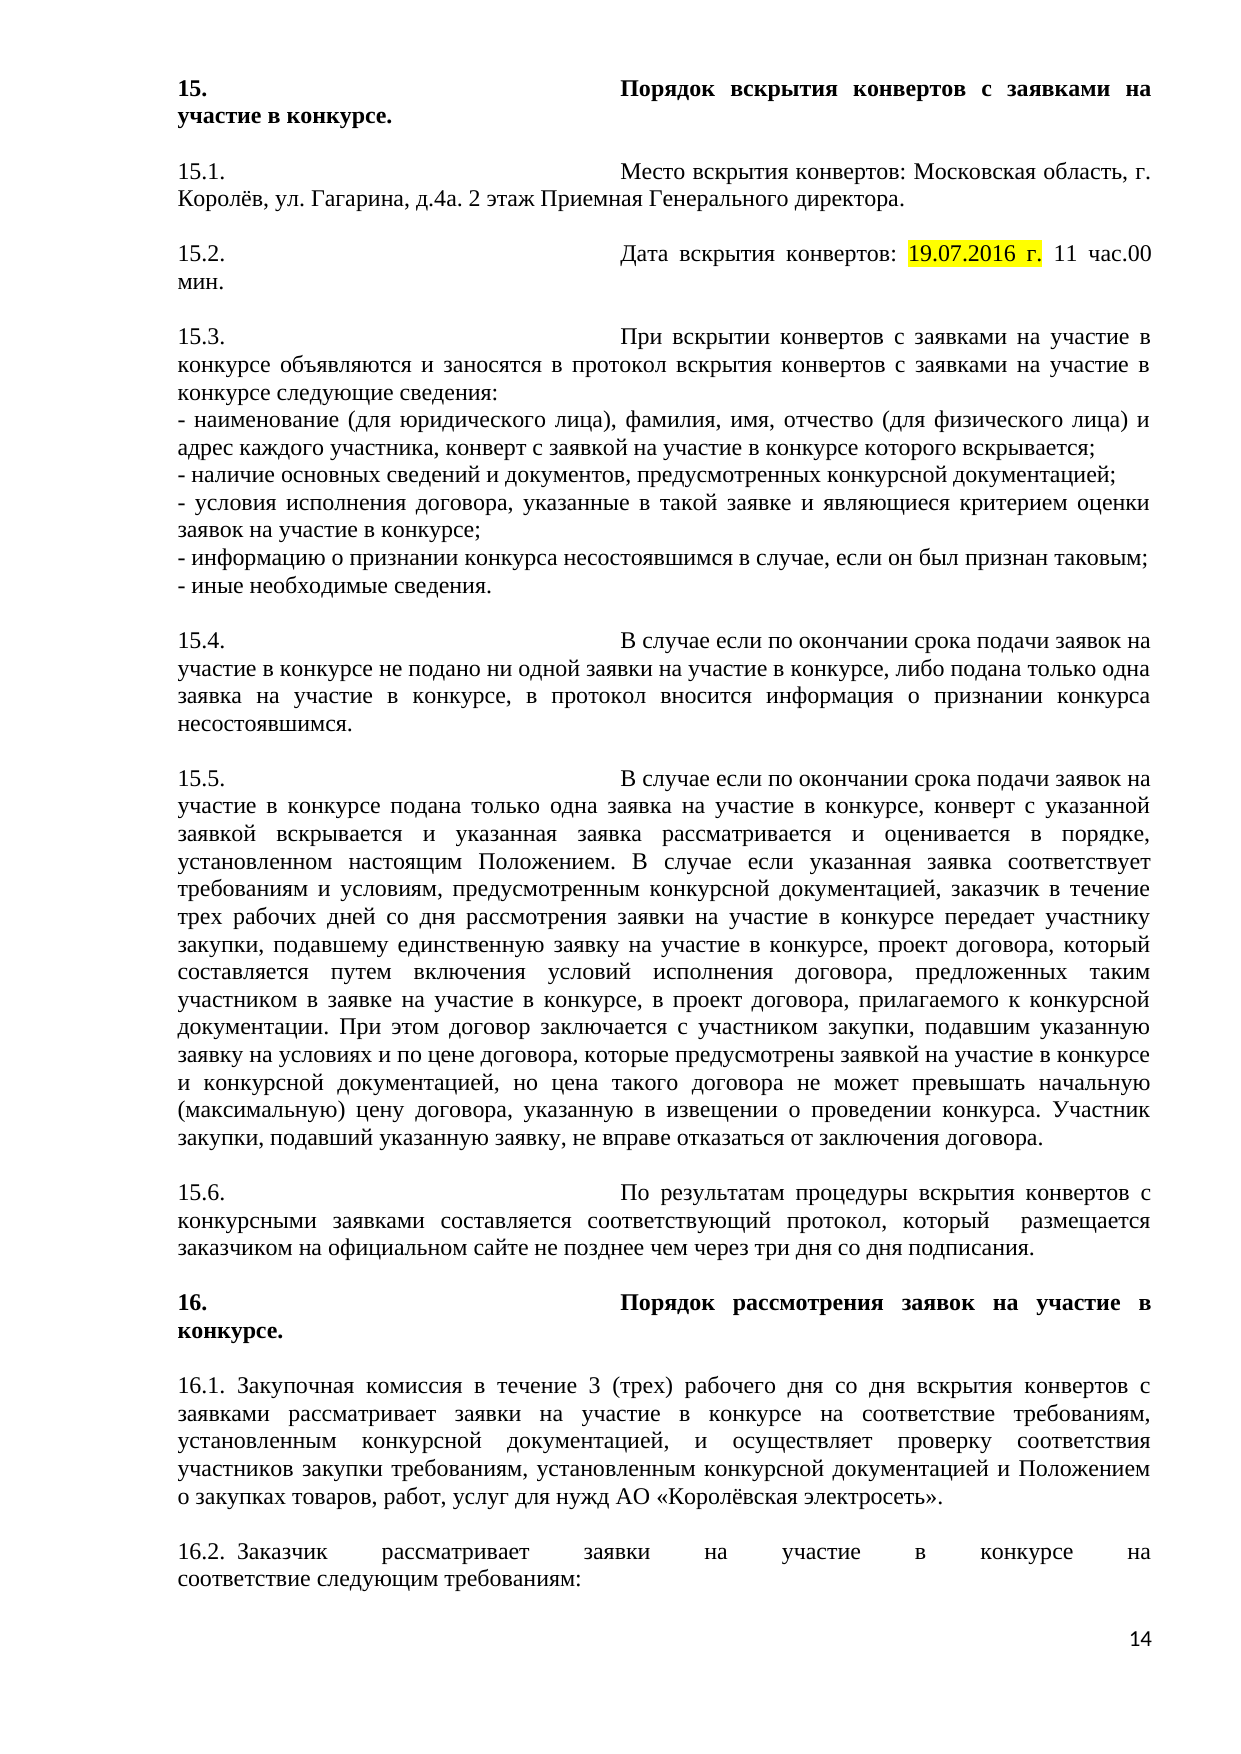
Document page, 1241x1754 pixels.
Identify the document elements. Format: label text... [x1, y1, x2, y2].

list Порядок вскрытия конвертов с заявками на участие в конкурсе. [177, 74, 1152, 129]
list Заказчик рассматривает заявки на участие в конкурсе на соответствие следующим требованиям: [177, 1537, 1152, 1592]
list - иные необходимые сведения. [177, 571, 1152, 598]
list Место вскрытия конвертов: Московская область, г. Королёв, ул. Гагарина, д.4а. 2 этаж Приемная Генерального директора. [177, 157, 1152, 212]
list - наименование (для юридического лица), фамилия, имя, отчество (для физического лица) и адрес каждого участника, конверт с заявкой на участие в конкурсе которого вскрывается; [177, 405, 1152, 460]
list По результатам процедуры вскрытия конвертов с конкурсными заявками составляется соответствующий протокол, который размещается заказчиком на официальном сайте не позднее чем через три дня со дня подписания. [177, 1178, 1152, 1261]
list Закупочная комиссия в течение 3 (трех) рабочего дня со дня вскрытия конвертов с заявками рассматривает заявки на участие в конкурсе на соответствие требованиям, установленным конкурсной документацией, и осуществляет проверку соответствия участников закупки требованиям, установленным конкурсной документацией и Положением о закупках товаров, работ, услуг для нужд АО «Королёвская электросеть». [177, 1371, 1152, 1509]
list В случае если по окончании срока подачи заявок на участие в конкурсе не подано ни одной заявки на участие в конкурсе, либо подана только одна заявка на участие в конкурсе, в протокол вносится информация о признании конкурса несостоявшимся. [177, 626, 1152, 736]
list При вскрытии конвертов с заявками на участие в конкурсе объявляются и заносятся в протокол вскрытия конвертов с заявками на участие в конкурсе следующие сведения: [177, 322, 1152, 405]
list Порядок рассмотрения заявок на участие в конкурсе. [177, 1288, 1152, 1344]
list В случае если по окончании срока подачи заявок на участие в конкурсе подана только одна заявка на участие в конкурсе, конверт с указанной заявкой вскрывается и указанная заявка рассматривается и оценивается в порядке, установленном настоящим Положением. В случае если указанная заявка соответствует требованиям и условиям, предусмотренным конкурсной документацией, заказчик в течение трех рабочих дней со дня рассмотрения заявки на участие в конкурсе передает участнику закупки, подавшему единственную заявку на участие в конкурсе, проект договора, который составляется путем включения условий исполнения договора, предложенных таким участником в заявке на участие в конкурсе, в проект договора, прилагаемого к конкурсной документации. При этом договор заключается с участником закупки, подавшим указанную заявку на условиях и по цене договора, которые предусмотрены заявкой на участие в конкурсе и конкурсной документацией, но цена такого договора не может превышать начальную (максимальную) цену договора, указанную в извещении о проведении конкурса. Участник закупки, подавший указанную заявку, не вправе отказаться от заключения договора. [177, 764, 1152, 1150]
list - условия исполнения договора, указанные в такой заявке и являющиеся критерием оценки заявок на участие в конкурсе; [177, 488, 1152, 543]
list Дата вскрытия конвертов: 19.07.2016 г. 11 час.00 мин. [177, 239, 1152, 295]
list - информацию о признании конкурса несостоявшимся в случае, если он был признан таковым; [177, 543, 1152, 571]
list - наличие основных сведений и документов, предусмотренных конкурсной документацией; [177, 460, 1152, 488]
